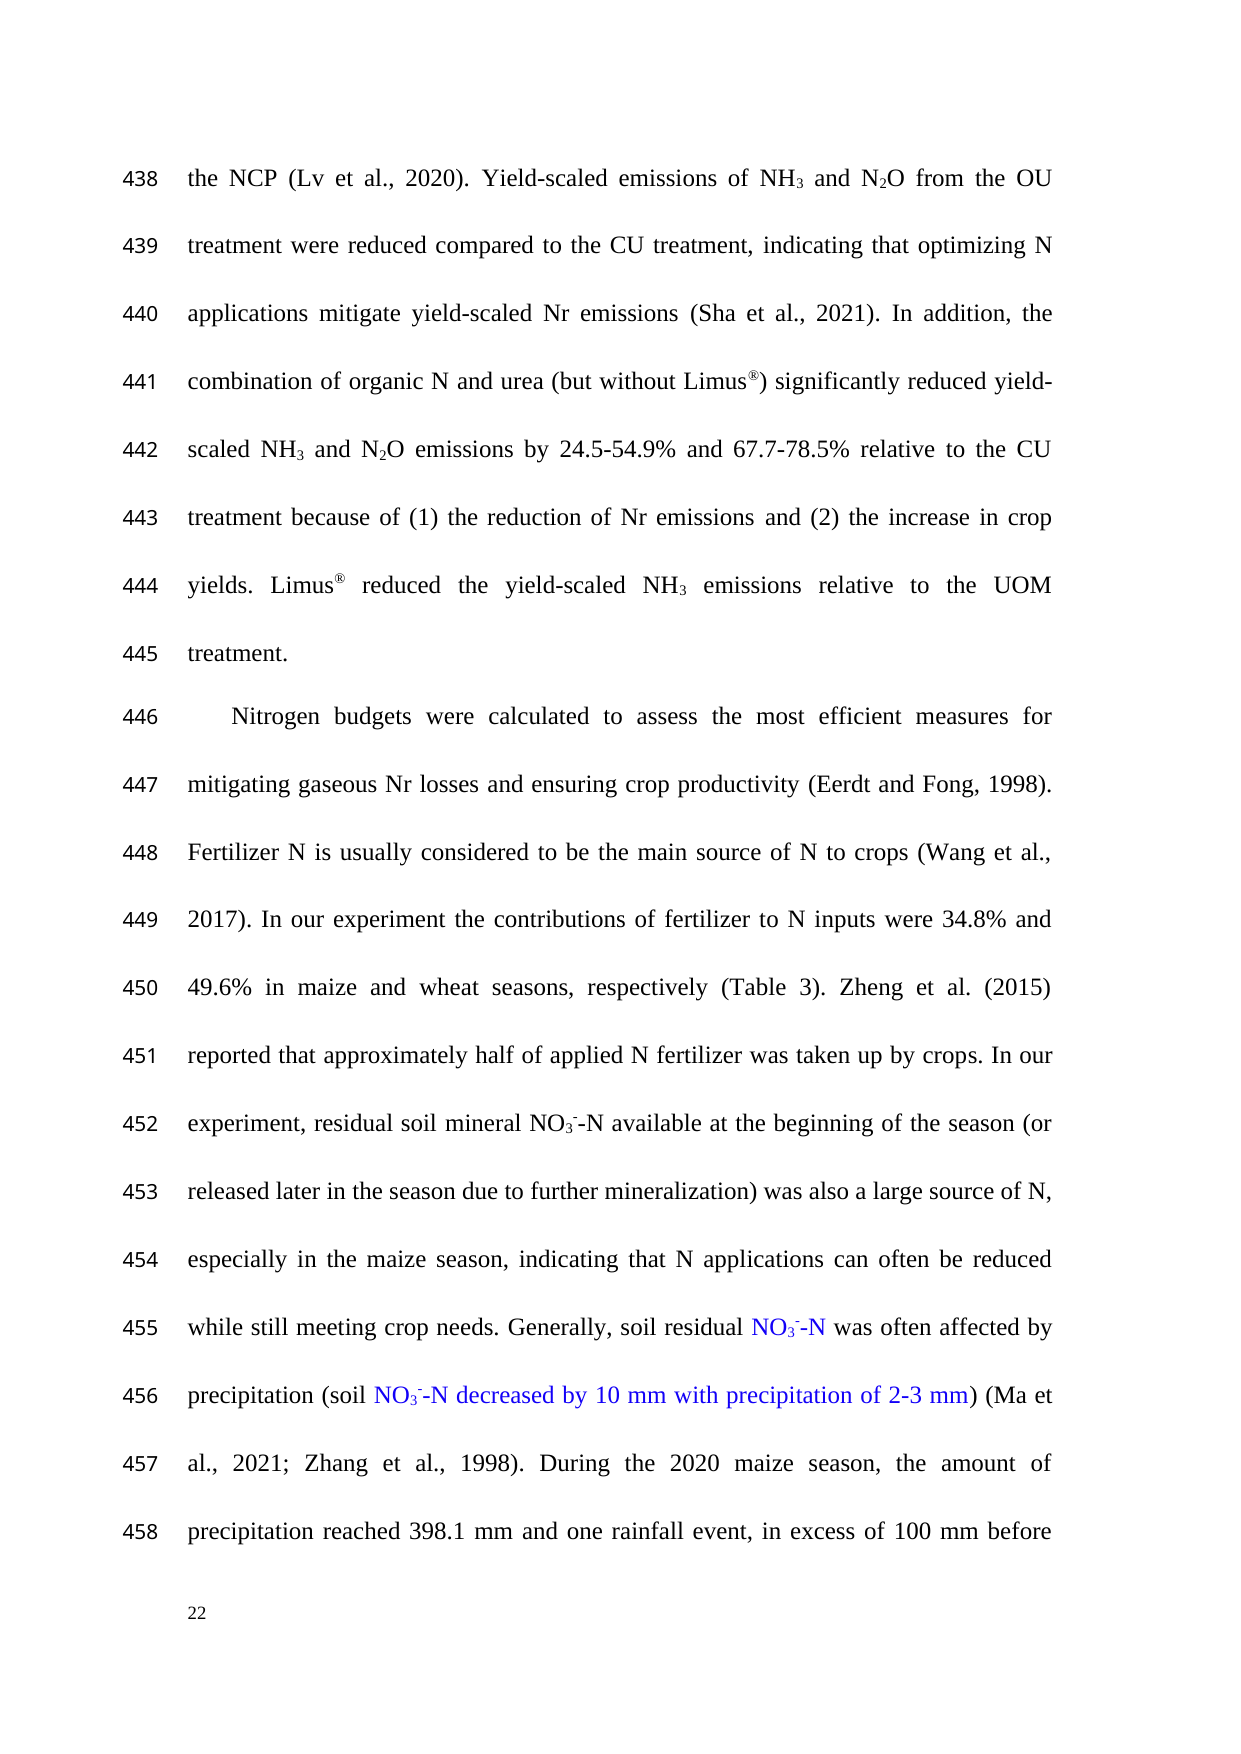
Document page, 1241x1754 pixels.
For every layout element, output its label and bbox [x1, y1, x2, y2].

text [187, 160, 1053, 669]
text [187, 698, 1053, 1547]
